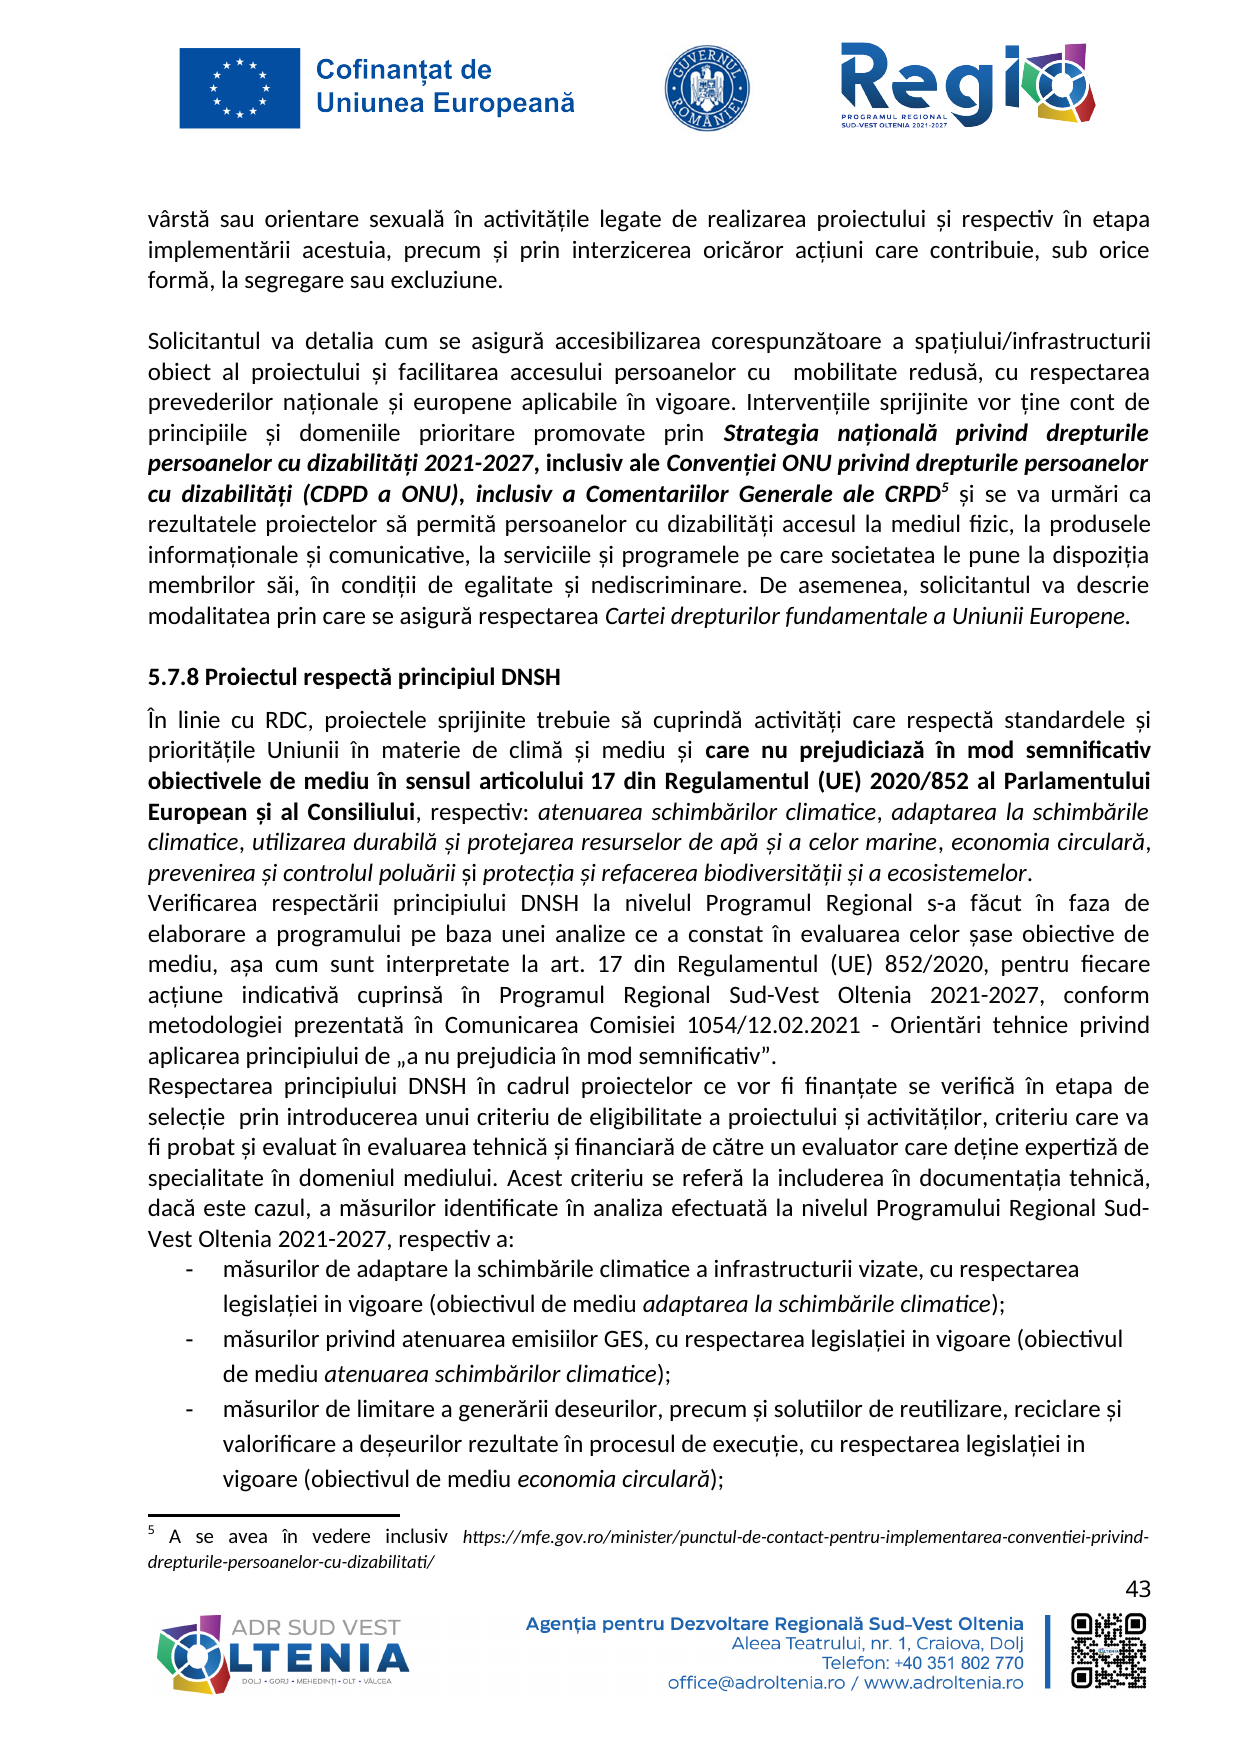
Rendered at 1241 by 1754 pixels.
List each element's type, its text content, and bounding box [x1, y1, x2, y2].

picture [147, 1604, 1151, 1701]
text Verificarea respectării principiului DNSH la nivelul Programul Regional s-a făcut în faza de elaborare a programului pe baza unei analize ce a constat în evaluarea celor șase obiective de mediu, așa cum sunt interpretate la art. 17 din Regulamentul (UE) 852/2020, pentru fiecare acțiune indicativă cuprinsă în Programul Regional Sud-Vest Oltenia 2021-2027, conform metodologiei prezentată în Comunicarea Comisiei 1054/12.02.2021 - Orientări tehnice privind aplicarea principiului de „a nu prejudicia în mod semnificativ”. [148, 887, 1152, 1070]
text Solicitantul va detalia cum se asigură accesibilizarea corespunzătoare a spaţiului/infrastructurii obiect al proiectului și facilitarea accesului persoanelor cu mobilitate redusă, cu respectarea prevederilor naţionale şi europene aplicabile în vigoare. Intervențiile sprijinite vor ține cont de principiile și domeniile prioritare promovate prin Strategia națională privind drepturile persoanelor cu dizabilități 2021-2027, inclusiv ale Convenției ONU privind drepturile persoanelor cu dizabilităţi (CDPD a ONU), inclusiv a Comentariilor Generale ale CRPD și se va urmări ca rezultatele proiectelor să permită persoanelor cu dizabilităţi accesul la mediul fizic, la produsele informaționale și comunicative, la serviciile și programele pe care societatea le pune la dispoziția membrilor săi, în condiții de egalitate și nediscriminare. De asemenea, solicitantul va descrie modalitatea prin care se asigură respectarea Cartei drepturilor fundamentale a Uniunii Europene. [148, 325, 1152, 631]
picture [660, 43, 755, 133]
picture [174, 43, 577, 132]
list măsurilor privind atenuarea emisiilor GES, cu respectarea legislației in vigoare (obiectivul de mediu atenuarea schimbărilor climatice); [185, 1323, 1152, 1389]
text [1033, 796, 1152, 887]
picture [839, 41, 1098, 131]
list măsurilor de adaptare la schimbările climatice a infrastructurii vizate, cu respectarea legislației in vigoare (obiectivul de mediu adaptarea la schimbările climatice); [185, 1253, 1152, 1319]
text Respectarea principiului DNSH în cadrul proiectelor ce vor fi finanțate se verifică în etapa de selecție prin introducerea unui criteriu de eligibilitate a proiectului și activităților, criteriu care va fi probat și evaluat în evaluarea tehnică și financiară de către un evaluator care deține expertiză de specialitate în domeniul mediului. Acest criteriu se referă la includerea în documentația tehnică, dacă este cazul, a măsurilor identificate în analiza efectuată la nivelul Programului Regional Sud-Vest Oltenia 2021-2027, respectiv a: [148, 1070, 1152, 1253]
text 5.7.8 Proiectul respectă principiul DNSH [148, 661, 1152, 692]
list măsurilor de limitare a generării deseurilor, precum și solutiilor de reutilizare, reciclare și valorificare a deșeurilor rezultate în procesul de execuție, cu respectarea legislației in vigoare (obiectivul de mediu economia circulară); [185, 1393, 1152, 1494]
